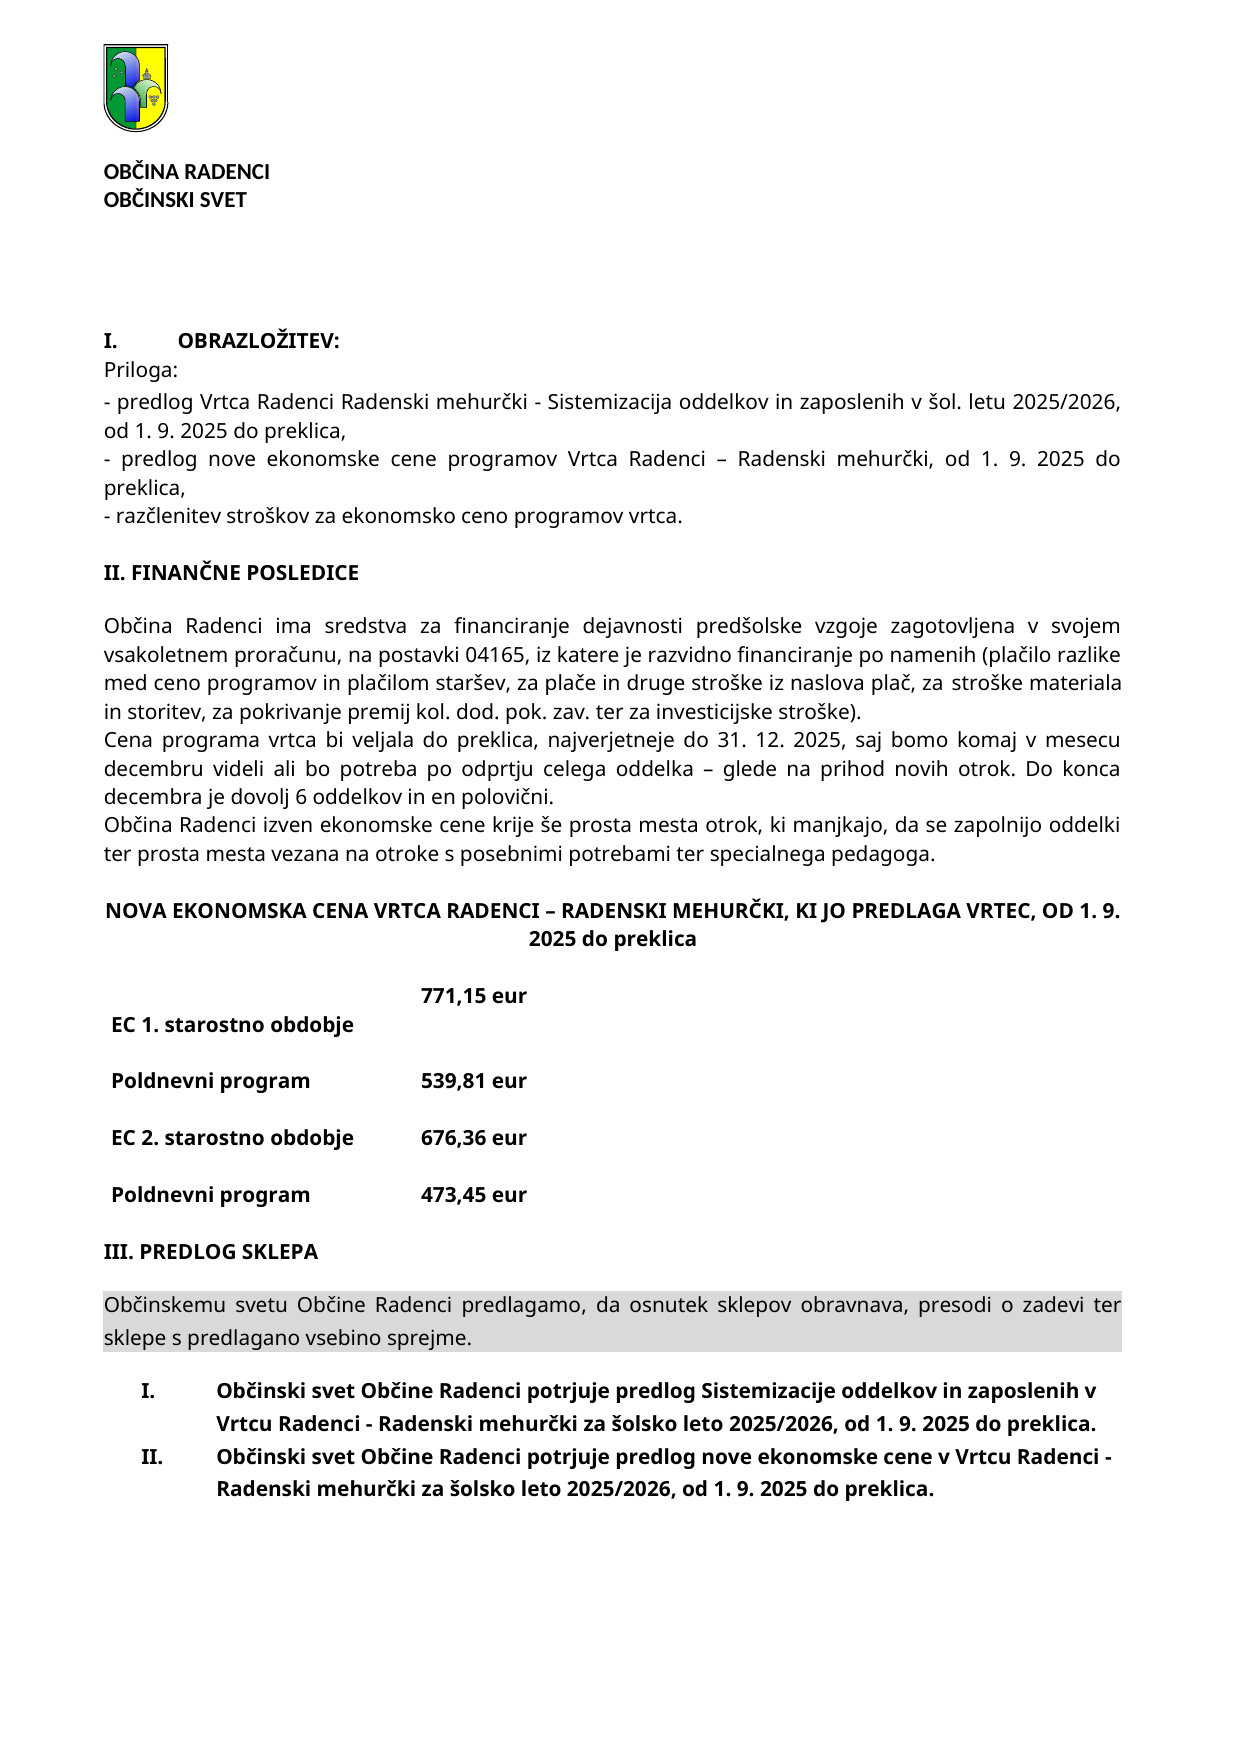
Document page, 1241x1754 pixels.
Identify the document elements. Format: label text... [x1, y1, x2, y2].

text II. FINANČNE POSLEDICE [103, 558, 1122, 587]
text Občina Radenci izven ekonomske cene krije še prosta mesta otrok, ki manjkajo, da se zapolnijo oddelki ter prosta mesta vezana na otroke s posebnimi potrebami ter specialnega pedagoga. [103, 811, 1122, 867]
list - predlog Vrtca Radenci Radenski mehurčki - Sistemizacija oddelkov in zaposlenih v šol. letu 2025/2026, od 1. 9. 2025 do preklica, [103, 387, 1122, 444]
list - razčlenitev stroškov za ekonomsko ceno programov vrtca. [103, 501, 1122, 530]
table_header 771,15 eur [414, 981, 1183, 1038]
text NOVA EKONOMSKA CENA VRTCA RADENCI – RADENSKI MEHURČKI, KI JO PREDLAGA VRTEC, OD 1. 9. 2025 do preklica [103, 896, 1122, 953]
table_cell Poldnevni program [104, 1152, 413, 1209]
table_cell 539,81 eur [414, 1038, 1183, 1095]
list OBRAZLOŽITEV: [103, 326, 1122, 355]
list Občinski svet Občine Radenci potrjuje predlog Sistemizacije oddelkov in zaposlenih v Vrtcu Radenci - Radenski mehurčki za šolsko leto 2025/2026, od 1. 9. 2025 do preklica. [141, 1377, 1122, 1438]
list Občinski svet Občine Radenci potrjuje predlog nove ekonomske cene v Vrtcu Radenci - Radenski mehurčki za šolsko leto 2025/2026, od 1. 9. 2025 do preklica. [141, 1442, 1122, 1503]
text Občinskemu svetu Občine Radenci predlagamo, da osnutek sklepov obravnava, presodi o zadevi ter sklepe s predlagano vsebino sprejme. [103, 1291, 1122, 1352]
table_cell EC 2. starostno obdobje [104, 1095, 413, 1152]
text Cena programa vrtca bi veljala do preklica, najverjetneje do 31. 12. 2025, saj bomo komaj v mesecu decembru videli ali bo potreba po odprtju celega oddelka – glede na prihod novih otrok. Do konca decembra je dovolj 6 oddelkov in en polovični. [103, 725, 1122, 811]
table_header EC 1. starostno obdobje [104, 981, 413, 1038]
table_cell 676,36 eur [414, 1095, 1183, 1152]
text Občina Radenci ima sredstva za financiranje dejavnosti predšolske vzgoje zagotovljena v svojem vsakoletnem proračunu, na postavki 04165, iz katere je razvidno financiranje po namenih (plačilo razlike med ceno programov in plačilom staršev, za plače in druge stroške iz naslova plač, za stroške materiala in storitev, za pokrivanje premij kol. dod. pok. zav. ter za investicijske stroške). [103, 612, 1122, 725]
table_cell 473,45 eur [414, 1152, 1183, 1209]
table_cell Poldnevni program [104, 1038, 413, 1095]
text III. PREDLOG SKLEPA [103, 1237, 1122, 1266]
text Priloga: [103, 355, 1122, 383]
list - predlog nove ekonomske cene programov Vrtca Radenci – Radenski mehurčki, od 1. 9. 2025 do preklica, [103, 444, 1122, 501]
